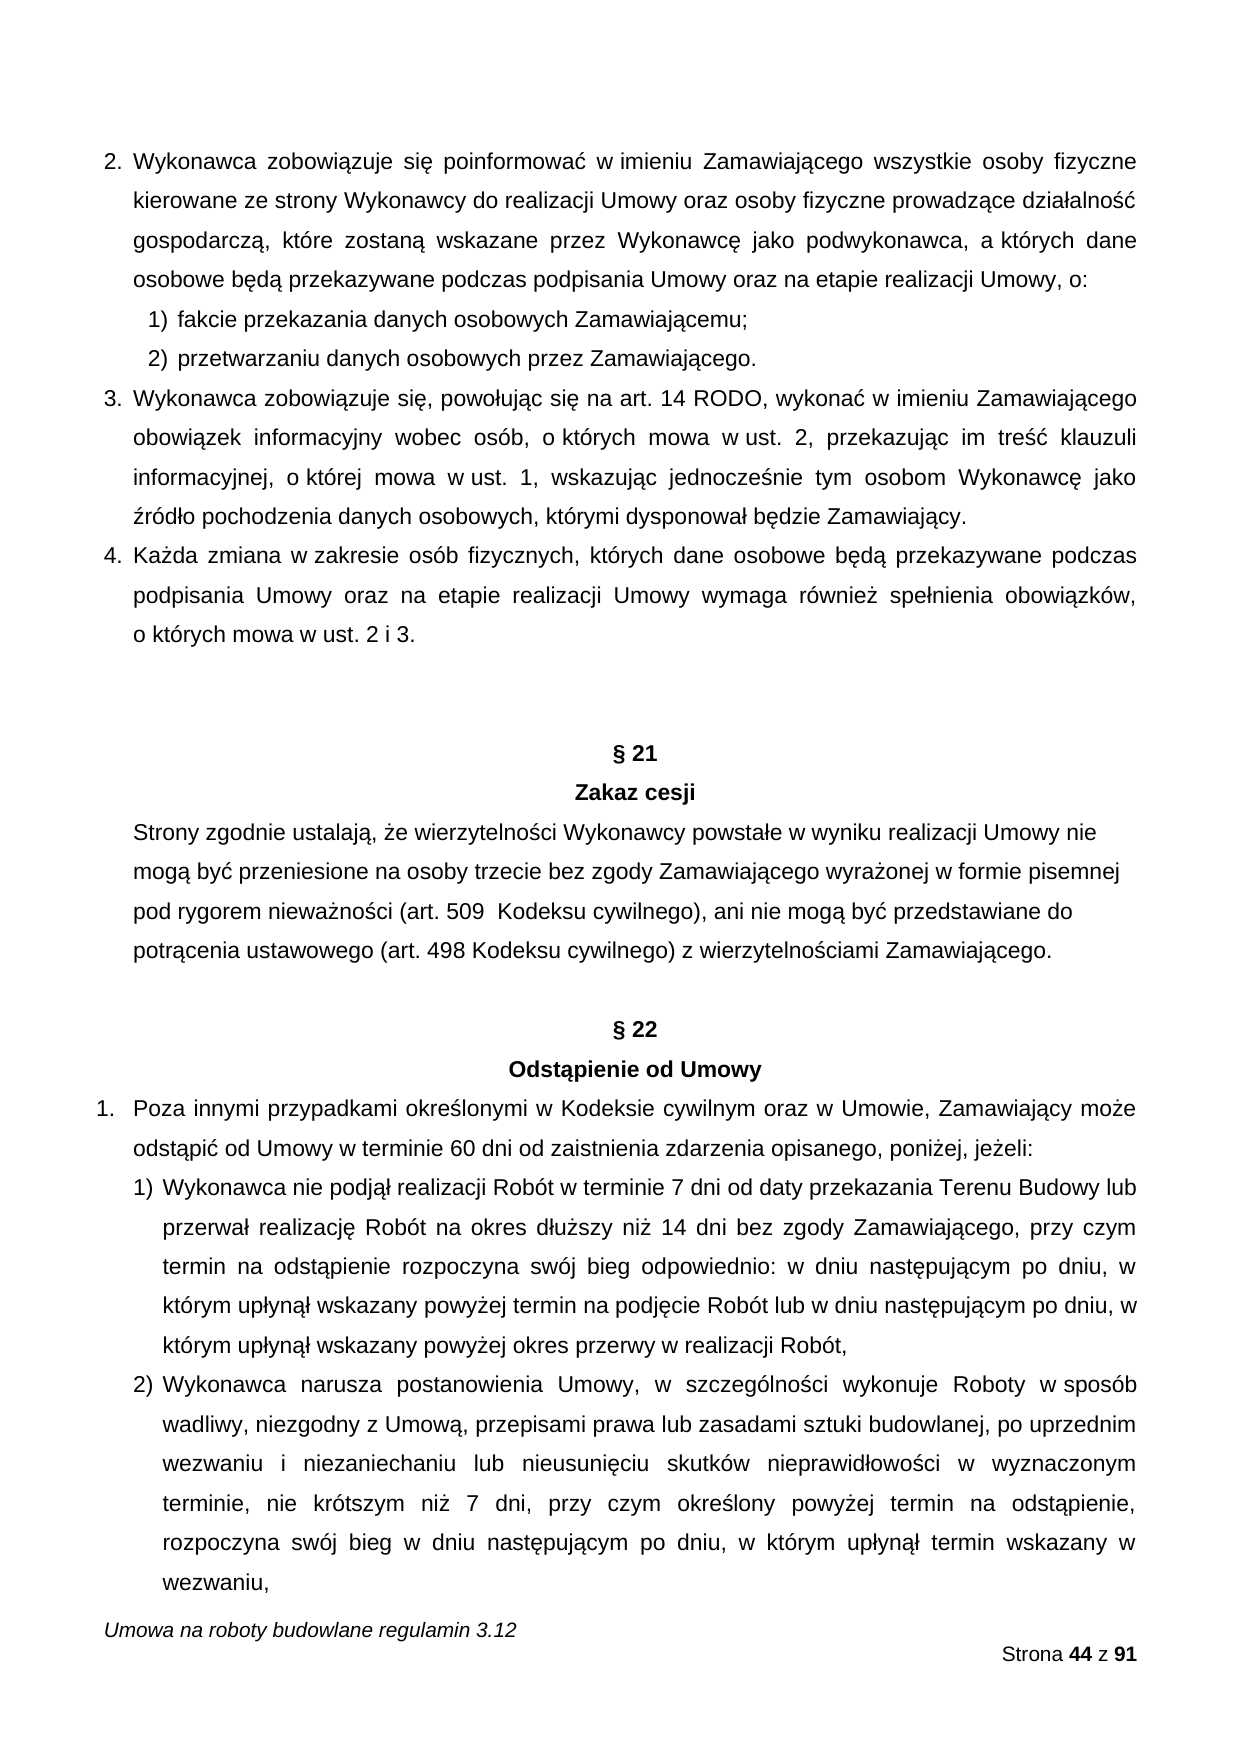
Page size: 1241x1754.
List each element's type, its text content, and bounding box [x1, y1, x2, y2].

text § 21 [133, 740, 1137, 766]
list przetwarzaniu danych osobowych przez Zamawiającego. [148, 345, 1137, 371]
text Zakaz cesji [133, 779, 1137, 806]
text § 22 [133, 1016, 1137, 1042]
list fakcie przekazania danych osobowych Zamawiającemu; [148, 306, 1137, 332]
list Poza innymi przypadkami określonymi w Kodeksie cywilnym oraz w Umowie, Zamawiający może odstąpić od Umowy w terminie 60 dni od zaistnienia zdarzenia opisanego, poniżej, jeżeli: [96, 1095, 1137, 1161]
list Wykonawca nie podjął realizacji Robót w terminie 7 dni od daty przekazania Terenu Budowy lub przerwał realizację Robót na okres dłuższy niż 14 dni bez zgody Zamawiającego, przy czym termin na odstąpienie rozpoczyna swój bieg odpowiednio: w dniu następującym po dniu, w którym upłynął wskazany powyżej termin na podjęcie Robót lub w dniu następującym po dniu, w którym upłynął wskazany powyżej okres przerwy w realizacji Robót, [133, 1174, 1137, 1358]
text Odstąpienie od Umowy [133, 1056, 1137, 1082]
list Wykonawca narusza postanowienia Umowy, w szczególności wykonuje Roboty w sposób wadliwy, niezgodny z Umową, przepisami prawa lub zasadami sztuki budowlanej, po uprzednim wezwaniu i niezaniechaniu lub nieusunięciu skutków nieprawidłowości w wyznaczonym terminie, nie krótszym niż 7 dni, przy czym określony powyżej termin na odstąpienie, rozpoczyna swój bieg w dniu następującym po dniu, w którym upłynął termin wskazany w wezwaniu, [133, 1371, 1137, 1595]
list Wykonawca zobowiązuje się, powołując się na art. 14 RODO, wykonać w imieniu Zamawiającego obowiązek informacyjny wobec osób, o których mowa w ust. 2, przekazując im treść klauzuli informacyjnej, o której mowa w ust. 1, wskazując jednocześnie tym osobom Wykonawcę jako źródło pochodzenia danych osobowych, którymi dysponował będzie Zamawiający. [103, 384, 1137, 529]
list Wykonawca zobowiązuje się poinformować w imieniu Zamawiającego wszystkie osoby fizyczne kierowane ze strony Wykonawcy do realizacji Umowy oraz osoby fizyczne prowadzące działalność gospodarczą, które zostaną wskazane przez Wykonawcę jako podwykonawca, a których dane osobowe będą przekazywane podczas podpisania Umowy oraz na etapie realizacji Umowy, o: [103, 148, 1137, 292]
text Strony zgodnie ustalają, że wierzytelności Wykonawcy powstałe w wyniku realizacji Umowy nie mogą być przeniesione na osoby trzecie bez zgody Zamawiającego wyrażonej w formie pisemnej pod rygorem nieważności (art. 509 Kodeksu cywilnego), ani nie mogą być przedstawiane do potrącenia ustawowego (art. 498 Kodeksu cywilnego) z wierzytelnościami Zamawiającego. [133, 819, 1137, 963]
list Każda zmiana w zakresie osób fizycznych, których dane osobowe będą przekazywane podczas podpisania Umowy oraz na etapie realizacji Umowy wymaga również spełnienia obowiązków, o których mowa w ust. 2 i 3. [103, 542, 1137, 648]
